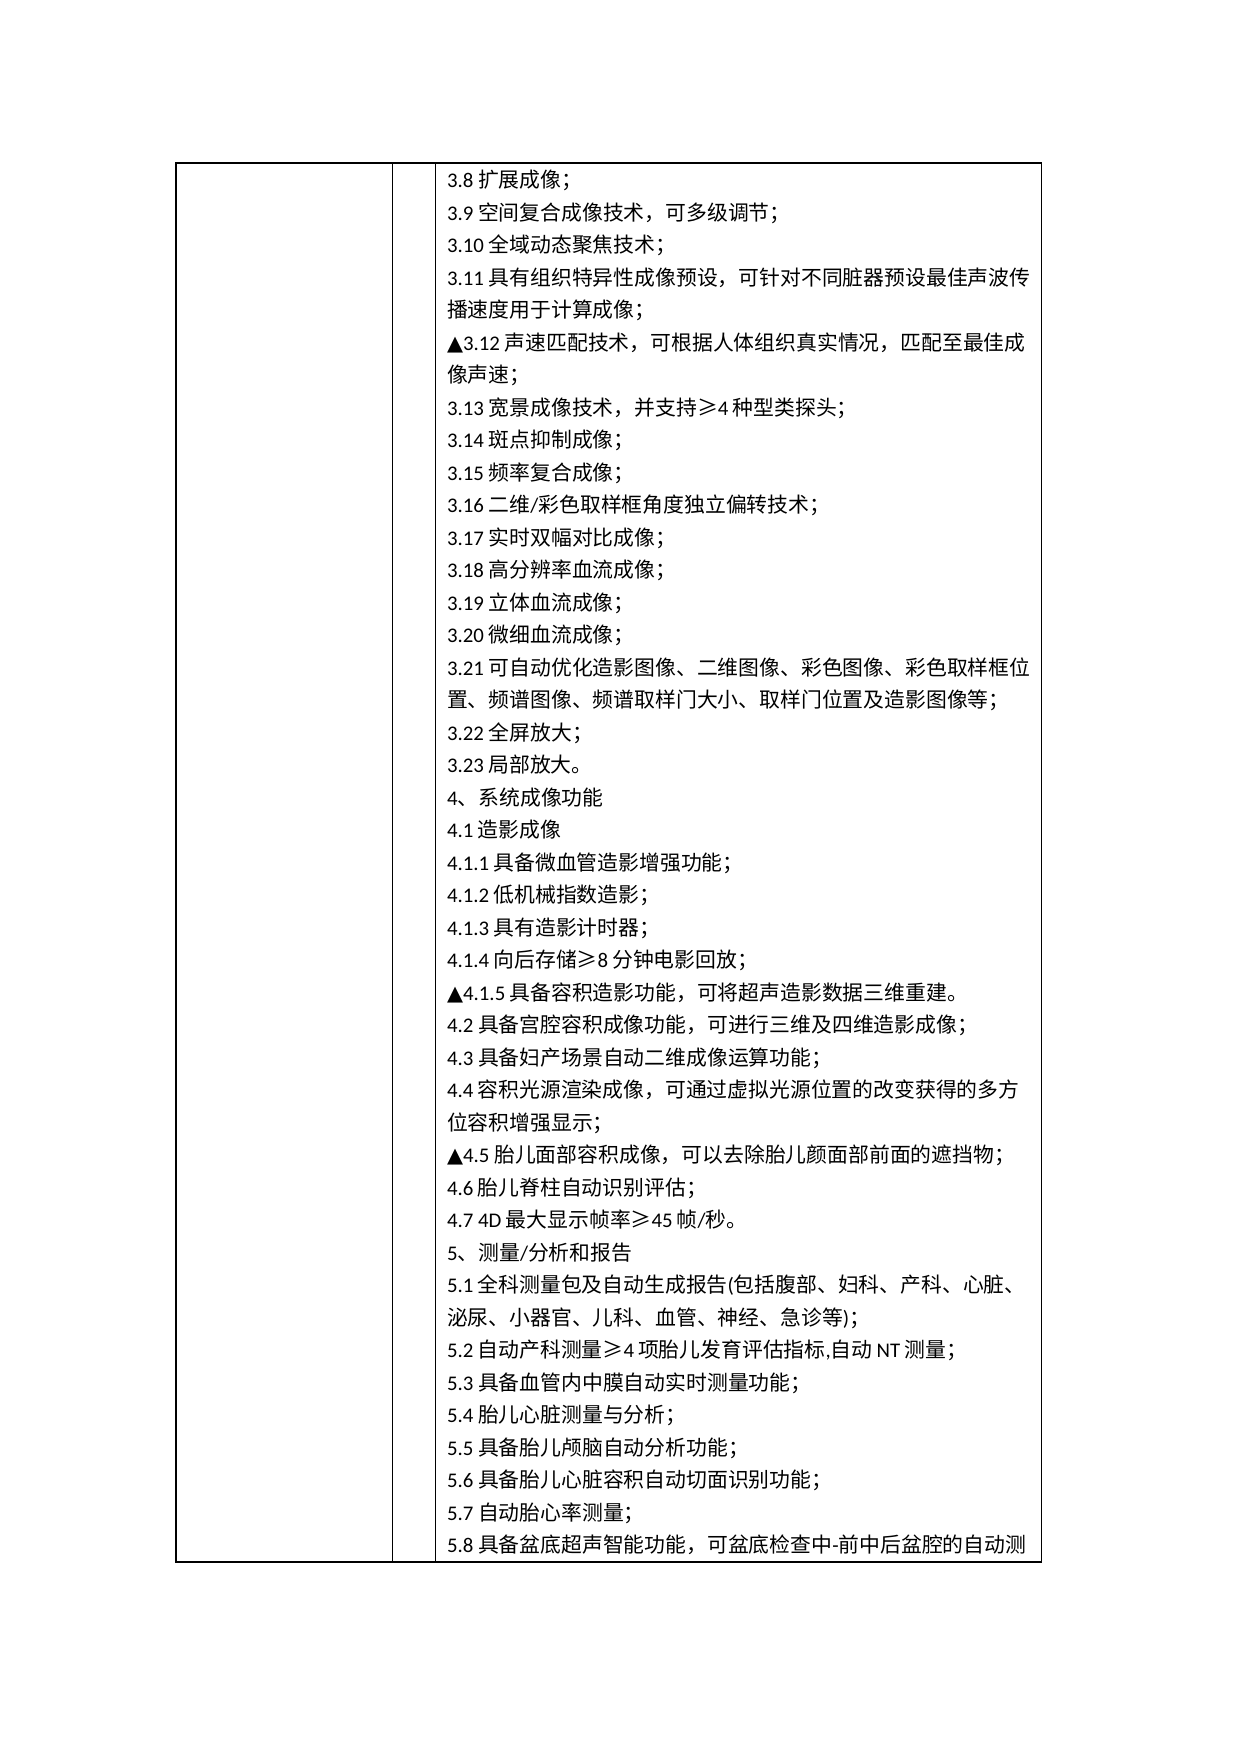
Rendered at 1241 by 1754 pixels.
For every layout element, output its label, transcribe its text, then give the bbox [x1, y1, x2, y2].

table_cell [177, 164, 392, 1561]
table_cell 1 [393, 164, 435, 1561]
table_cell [436, 164, 1041, 1561]
